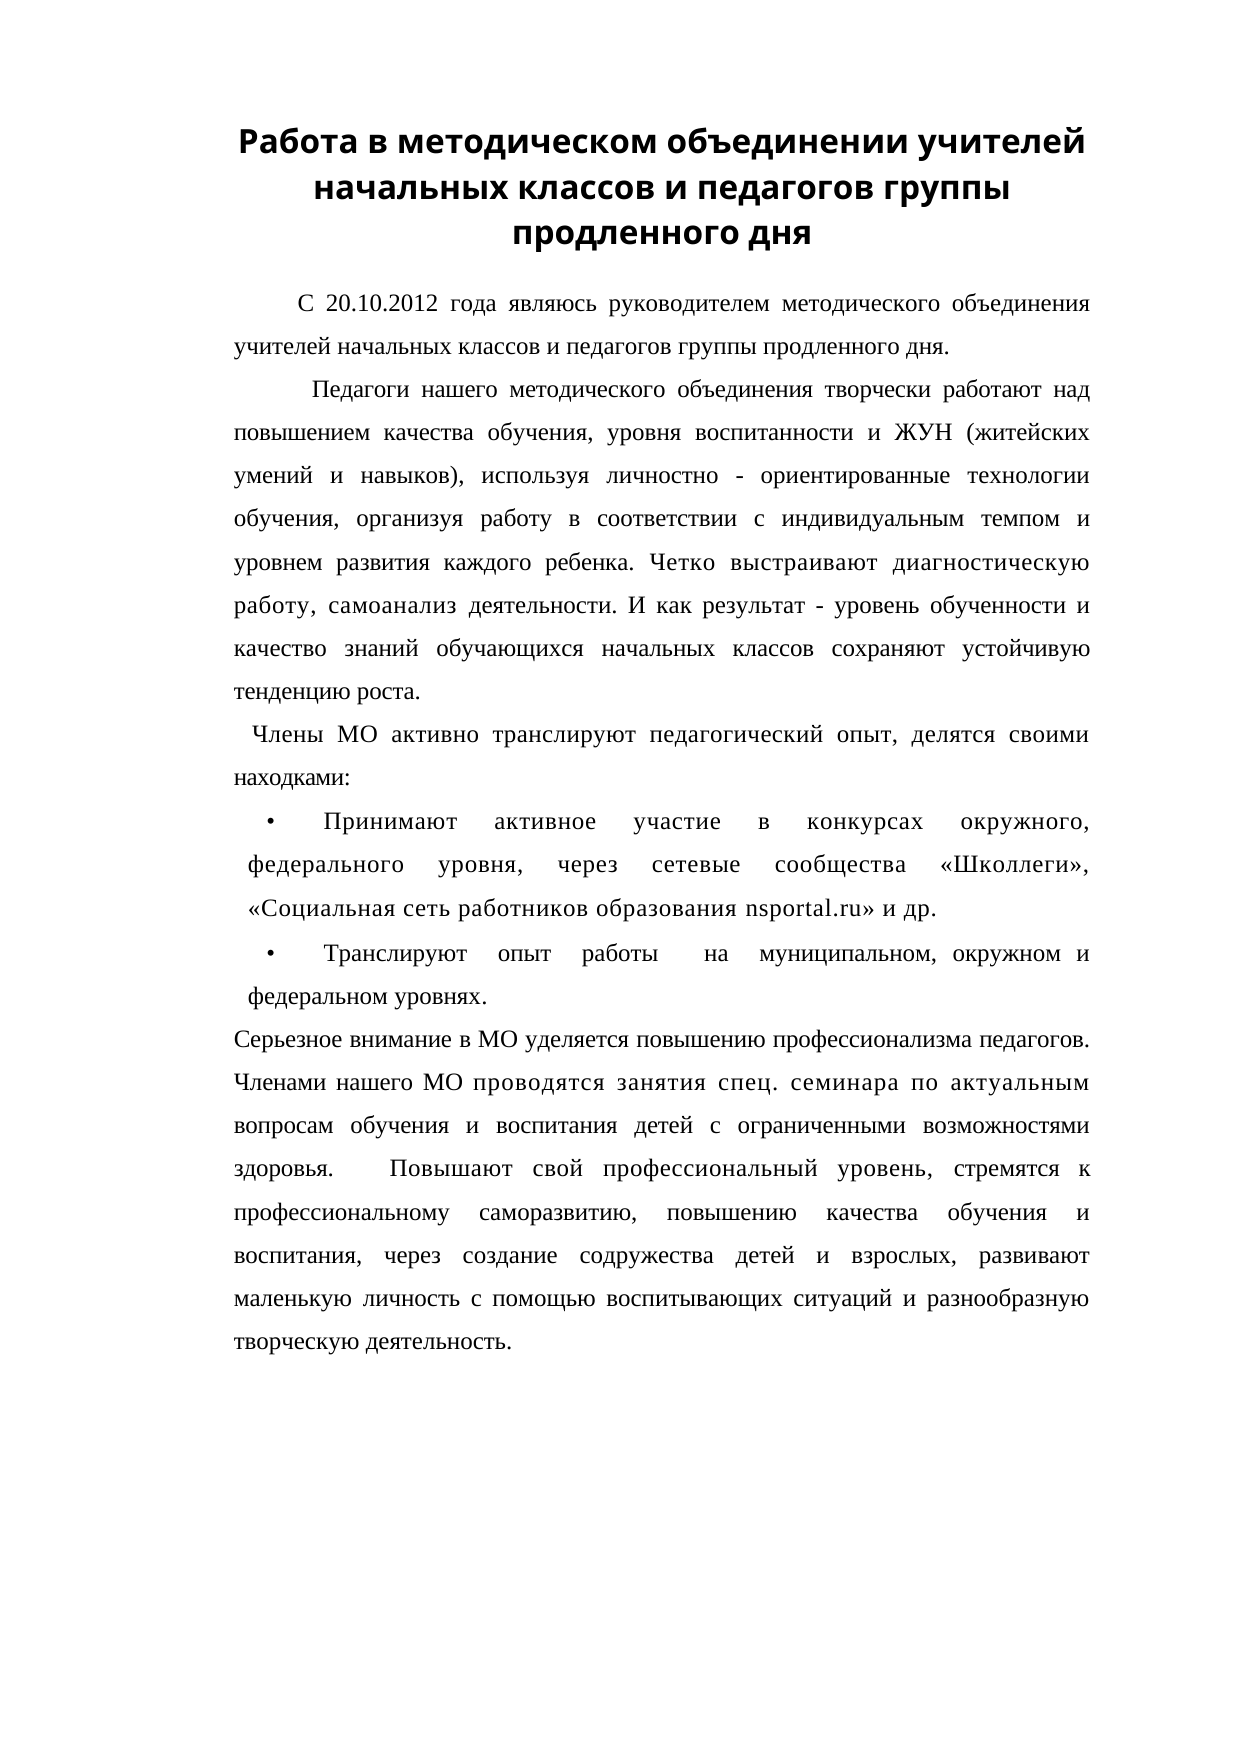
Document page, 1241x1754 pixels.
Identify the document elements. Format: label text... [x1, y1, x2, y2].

text С 20.10.2012 года являюсь руководителем методического объединения учителей начальных классов и педагогов группы продленного дня. [233, 288, 1090, 360]
text Члены МО активно транслируют педагогический опыт, делятся своими находками: [233, 719, 1090, 791]
text Работа в методическом объединении учителей начальных классов и педагогов группы продленного дня [233, 118, 1090, 254]
text Педагоги нашего методического объединения творчески работают над повышением качества обучения, уровня воспитанности и ЖУН (житейских умений и навыков), используя личностно - ориентированные технологии обучения, организуя работу в соответствии с индивидуальным темпом и уровнем развития каждого ребенка. Четко выстраивают диагностическую работу, самоанализ деятельности. И как результат - уровень обученности и качество знаний обучающихся начальных классов сохраняют устойчивую тенденцию роста. [233, 374, 1090, 705]
text Серьезное внимание в МО уделяется повышению профессионализма педагогов. Членами нашего МО проводятся занятия спец. семинара по актуальным вопросам обучения и воспитания детей с ограниченными возможностями здоровья. Повышают свой профессиональный уровень, стремятся к профессиональному саморазвитию, повышению качества обучения и воспитания, через создание содружества детей и взрослых, развивают маленькую личность с помощью воспитывающих ситуаций и разнообразную творческую деятельность. [233, 1024, 1090, 1355]
list Транслируют опыт работы на муниципальном, окружном и федеральном уровнях. [248, 938, 1090, 1010]
list Принимают активное участие в конкурсах окружного, федерального уровня, через сетевые сообщества «Школлеги», «Социальная сеть работников образования nsportal.ru» и др. [248, 806, 1090, 921]
